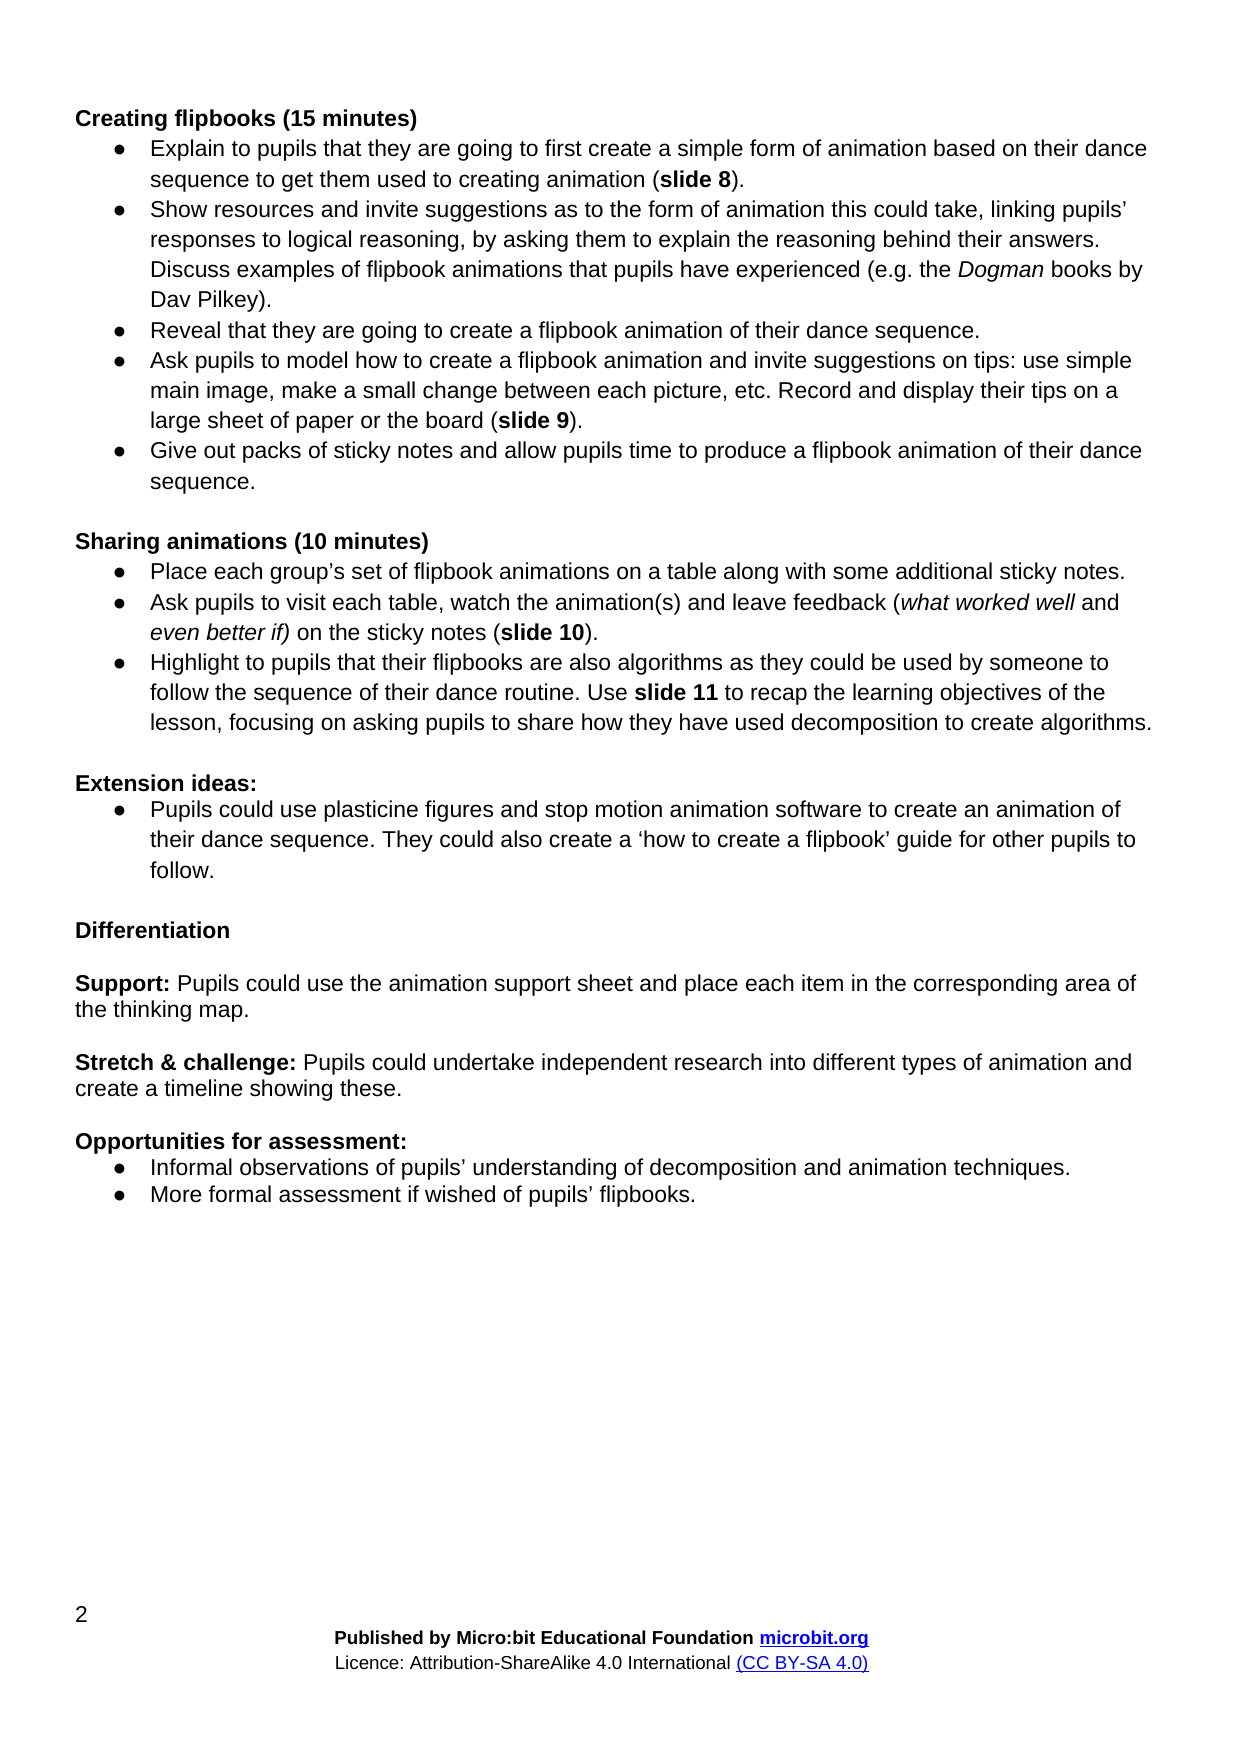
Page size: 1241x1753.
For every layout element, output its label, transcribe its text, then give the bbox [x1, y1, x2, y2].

list Pupils could use plasticine figures and stop motion animation software to create an animation of their dance sequence. They could also create a ‘how to create a flipbook’ guide for other pupils to follow. [112, 796, 1165, 883]
list Give out packs of sticky notes and allow pupils time to produce a flipbook animation of their dance sequence. [112, 437, 1165, 494]
text Opportunities for assessment: [75, 1128, 1165, 1154]
list Ask pupils to model how to create a flipbook animation and invite suggestions on tips: use simple main image, make a small change between each picture, etc. Record and display their tips on a large sheet of paper or the board (slide 9). [112, 347, 1165, 434]
list More formal assessment if wished of pupils’ flipbooks. [112, 1181, 1165, 1207]
text Stretch & challenge: Pupils could undertake independent research into different types of animation and create a timeline showing these. [75, 1049, 1165, 1101]
list Highlight to pupils that their flipbooks are also algorithms as they could be used by someone to follow the sequence of their dance routine. Use slide 11 to recap the learning objectives of the lesson, focusing on asking pupils to share how they have used decomposition to create algorithms. [112, 649, 1165, 736]
list Explain to pupils that they are going to first create a simple form of animation based on their dance sequence to get them used to creating animation (slide 8). [112, 135, 1165, 192]
text Differentiation [75, 917, 1165, 943]
list Show resources and invite suggestions as to the form of animation this could take, linking pupils’ responses to logical reasoning, by asking them to explain the reasoning behind their answers. Discuss examples of flipbook animations that pupils have experienced (e.g. the Dogman books by Dav Pilkey). [112, 196, 1165, 313]
text Sharing animations (10 minutes) [75, 528, 1165, 554]
text Support: Pupils could use the animation support sheet and place each item in the corresponding area of the thinking map. [75, 970, 1165, 1022]
list Ask pupils to visit each table, watch the animation(s) and leave feedback (what worked well and even better if) on the sticky notes (slide 10). [112, 588, 1165, 645]
text Extension ideas: [75, 770, 1165, 796]
list Reveal that they are going to create a flipbook animation of their dance sequence. [112, 317, 1165, 343]
list Place each group’s set of flipbook animations on a table along with some additional sticky notes. [112, 558, 1165, 585]
text Creating flipbooks (15 minutes) [75, 105, 1165, 132]
list Informal observations of pupils’ understanding of decomposition and animation techniques. [112, 1154, 1165, 1181]
